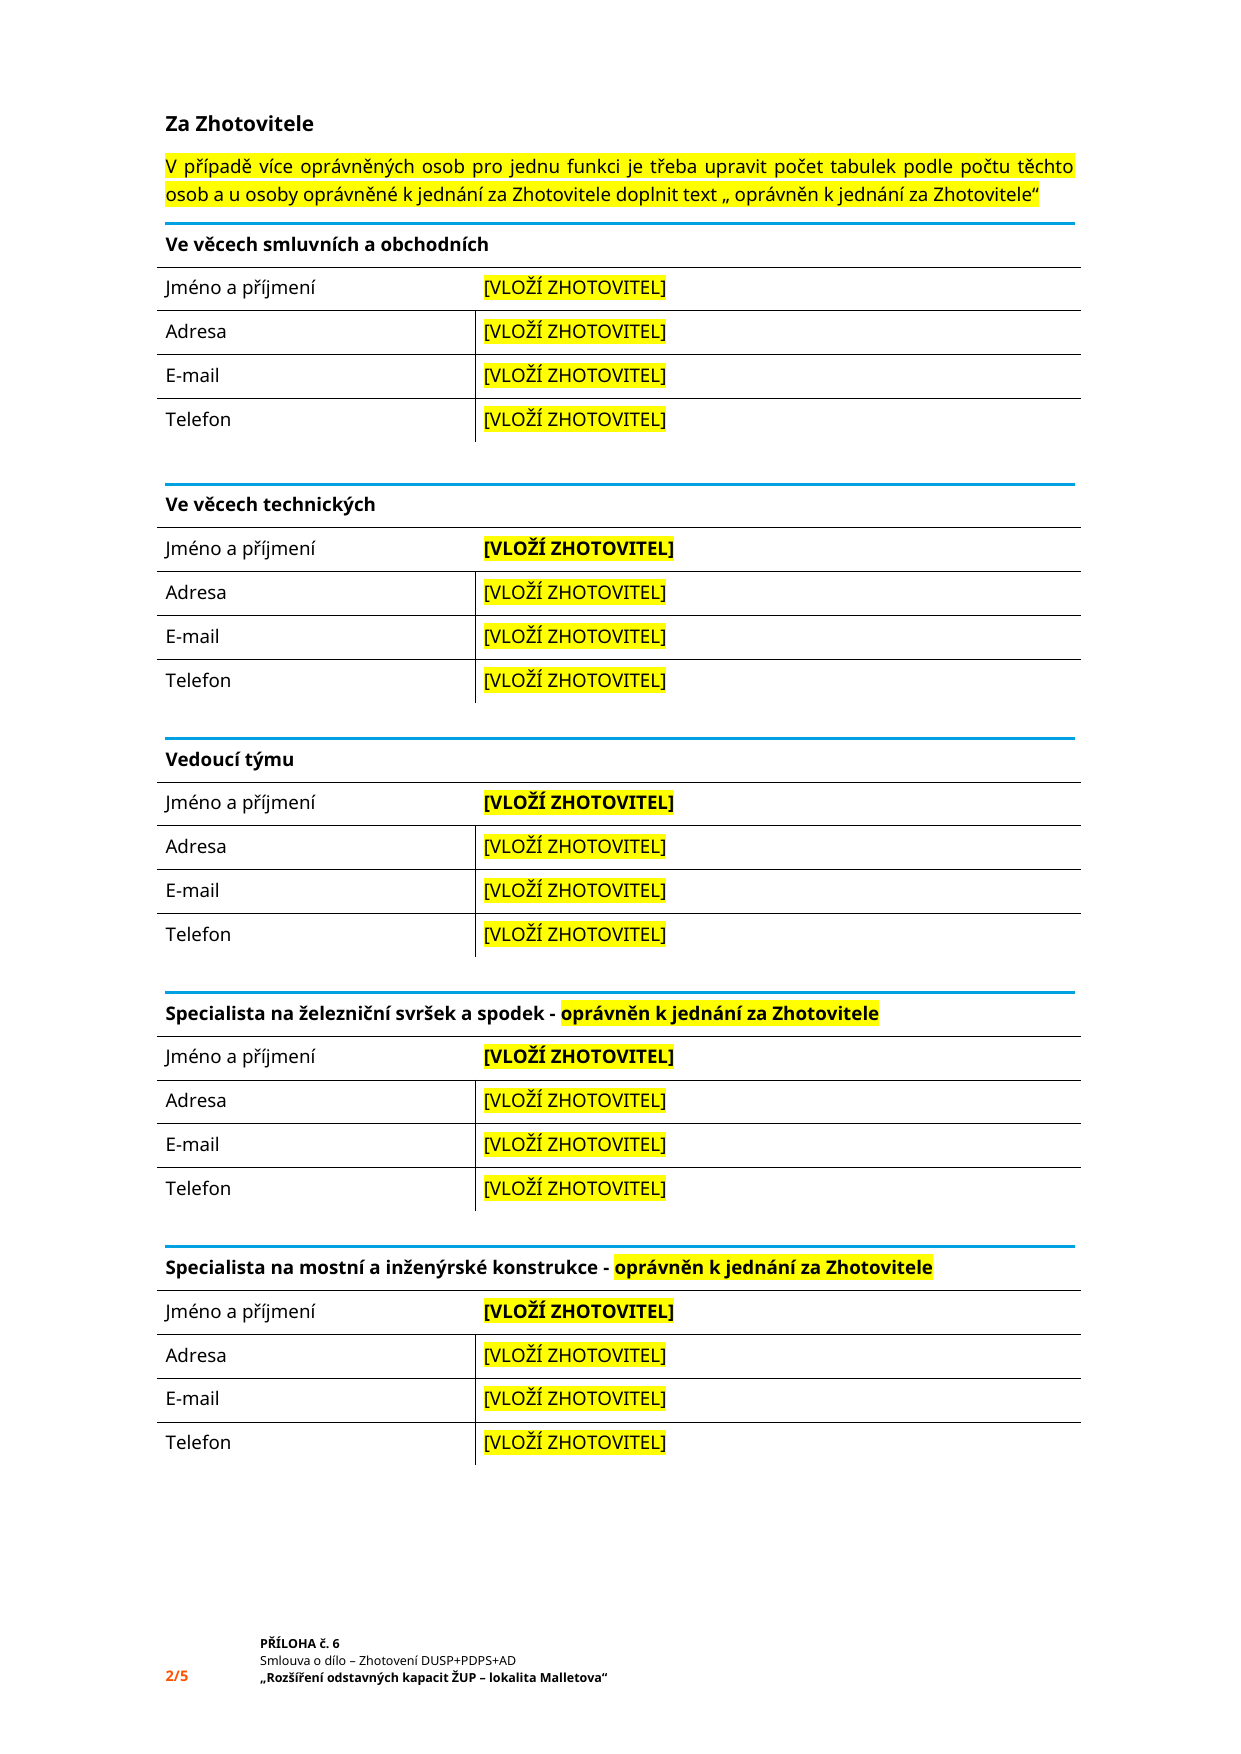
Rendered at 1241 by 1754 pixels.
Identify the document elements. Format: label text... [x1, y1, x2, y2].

table_cell [VLOŽÍ ZHOTOVITEL] [476, 1335, 1081, 1377]
table_cell Adresa [157, 1335, 475, 1377]
table_cell Telefon [157, 399, 475, 442]
table_cell [VLOŽÍ ZHOTOVITEL] [476, 572, 1081, 615]
table_cell Adresa [157, 826, 475, 869]
table_cell E-mail [157, 355, 475, 398]
table_cell [VLOŽÍ ZHOTOVITEL] [476, 311, 1081, 354]
table_cell [VLOŽÍ ZHOTOVITEL] [476, 1423, 1081, 1465]
table_cell [VLOŽÍ ZHOTOVITEL] [476, 870, 1081, 913]
table_cell E-mail [157, 870, 475, 913]
table_cell Telefon [157, 660, 475, 703]
table_cell E-mail [157, 1379, 475, 1421]
table_cell Adresa [157, 311, 475, 354]
table_cell E-mail [157, 1124, 475, 1167]
text Za Zhotovitele [165, 109, 1075, 138]
table_header [VLOŽÍ ZHOTOVITEL] [475, 1291, 1081, 1334]
table_cell [VLOŽÍ ZHOTOVITEL] [476, 914, 1081, 957]
table_header [VLOŽÍ ZHOTOVITEL] [475, 783, 1081, 825]
table_cell E-mail [157, 616, 475, 659]
text Ve věcech technických [165, 486, 1075, 517]
table_header [VLOŽÍ ZHOTOVITEL] [475, 1037, 1081, 1079]
text Specialista na železniční svršek a spodek - oprávněn k jednání za Zhotovitele [165, 994, 1075, 1026]
table_cell [VLOŽÍ ZHOTOVITEL] [476, 1081, 1081, 1123]
text Vedoucí týmu [165, 740, 1075, 771]
table_header Jméno a příjmení [157, 1291, 475, 1334]
table_cell Adresa [157, 1081, 475, 1123]
table_cell [VLOŽÍ ZHOTOVITEL] [476, 826, 1081, 869]
table_cell [VLOŽÍ ZHOTOVITEL] [476, 355, 1081, 398]
table_header Jméno a příjmení [157, 783, 475, 825]
table_cell [VLOŽÍ ZHOTOVITEL] [476, 1124, 1081, 1167]
table_header [VLOŽÍ ZHOTOVITEL] [475, 268, 1081, 310]
table_header Jméno a příjmení [157, 528, 475, 571]
text V případě více oprávněných osob pro jednu funkci je třeba upravit počet tabulek podle počtu těchto osob a u osoby oprávněné k jednání za Zhotovitele doplnit text „ oprávněn k jednání za Zhotovitele“ [165, 178, 1075, 207]
table_cell [VLOŽÍ ZHOTOVITEL] [476, 616, 1081, 659]
table_cell Telefon [157, 914, 475, 957]
text Ve věcech smluvních a obchodních [165, 225, 1075, 256]
text Specialista na mostní a inženýrské konstrukce - oprávněn k jednání za Zhotovitele [165, 1248, 1075, 1280]
table_cell [VLOŽÍ ZHOTOVITEL] [476, 1168, 1081, 1211]
table_cell Telefon [157, 1423, 475, 1465]
table_cell [VLOŽÍ ZHOTOVITEL] [476, 399, 1081, 442]
table_cell [VLOŽÍ ZHOTOVITEL] [476, 1379, 1081, 1421]
table_cell Telefon [157, 1168, 475, 1211]
table_cell Adresa [157, 572, 475, 615]
table_cell [VLOŽÍ ZHOTOVITEL] [476, 660, 1081, 703]
table_header Jméno a příjmení [157, 268, 475, 310]
table_header Jméno a příjmení [157, 1037, 475, 1079]
table_header [VLOŽÍ ZHOTOVITEL] [475, 528, 1081, 571]
